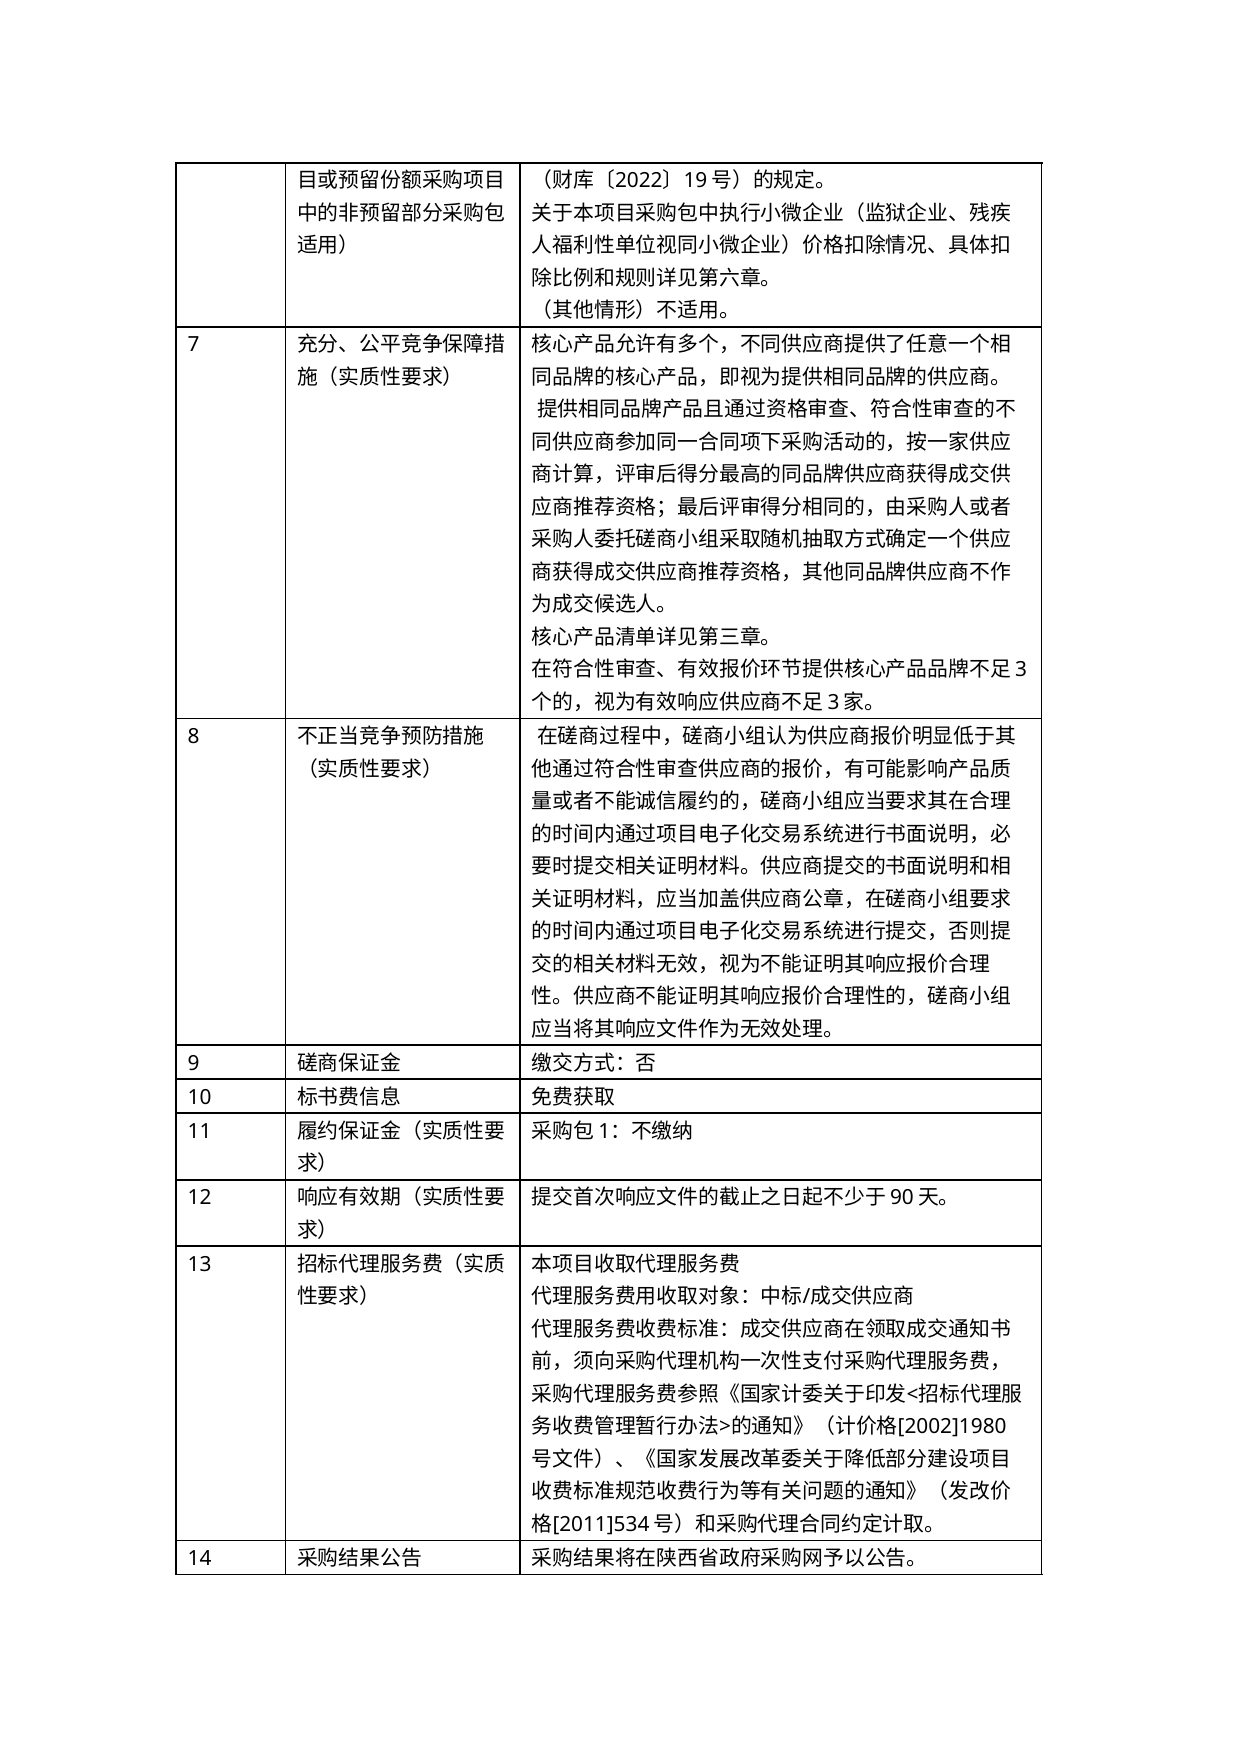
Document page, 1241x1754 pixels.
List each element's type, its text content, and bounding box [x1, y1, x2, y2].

table_cell 履约保证金（实质性要求） [286, 1114, 519, 1179]
table_cell 14 [177, 1541, 285, 1573]
table_cell 采购结果将在陕西省政府采购网予以公告。 [521, 1541, 1041, 1573]
table_cell 缴交方式：否 [521, 1046, 1041, 1078]
table_cell 13 [177, 1247, 285, 1539]
table_cell 提交首次响应文件的截止之日起不少于90天。 [521, 1181, 1041, 1245]
table_cell 招标代理服务费（实质性要求） [286, 1247, 519, 1539]
table_cell 磋商保证金 [286, 1046, 519, 1078]
table_cell 充分、公平竞争保障措施（实质性要求） [286, 328, 519, 718]
table_cell 采购结果公告 [286, 1541, 519, 1573]
table_cell 9 [177, 1046, 285, 1078]
table_cell 响应有效期（实质性要求） [286, 1181, 519, 1245]
table_cell 10 [177, 1080, 285, 1112]
table_cell 6 [177, 164, 285, 326]
table_cell 11 [177, 1114, 285, 1179]
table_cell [286, 164, 519, 326]
table_cell 核心产品允许有多个，不同供应商提供了任意一个相同品牌的核心产品，即视为提供相同品牌的供应商。 提供相同品牌产品且通过资格审查、符合性审查的不同供应商参加同一合同项下采购活动的，按一家供应商计算，评审后得分最高的同品牌供应商获得成交供应商推荐资格；最后评审得分相同的，由采购人或者采购人委托磋商小组采取随机抽取方式确定一个供应商获得成交供应商推荐资格，其他同品牌供应商不作为成交候选人。 核心产品清单详见第三章。 在符合性审查、有效报价环节提供核心产品品牌不足3个的，视为有效响应供应商不足3家。 [521, 328, 1041, 718]
table_cell 免费获取 [521, 1080, 1041, 1112]
table_cell 7 [177, 328, 285, 718]
table_cell 本项目收取代理服务费 代理服务费用收取对象：中标/成交供应商 代理服务费收费标准：成交供应商在领取成交通知书前，须向采购代理机构一次性支付采购代理服务费，采购代理服务费参照《国家计委关于印发<招标代理服务收费管理暂行办法>的通知》（计价格[2002]1980号文件）、《国家发展改革委关于降低部分建设项目收费标准规范收费行为等有关问题的通知》（发改价格[2011]534号）和采购代理合同约定计取。 [521, 1247, 1041, 1539]
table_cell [521, 164, 1041, 326]
table_cell 不正当竞争预防措施（实质性要求） [286, 719, 519, 1044]
table_cell 采购包1：不缴纳 [521, 1114, 1041, 1179]
table_cell 8 [177, 719, 285, 1044]
table_cell 在磋商过程中，磋商小组认为供应商报价明显低于其他通过符合性审查供应商的报价，有可能影响产品质量或者不能诚信履约的，磋商小组应当要求其在合理的时间内通过项目电子化交易系统进行书面说明，必要时提交相关证明材料。供应商提交的书面说明和相关证明材料，应当加盖供应商公章，在磋商小组要求的时间内通过项目电子化交易系统进行提交，否则提交的相关材料无效，视为不能证明其响应报价合理性。供应商不能证明其响应报价合理性的，磋商小组应当将其响应文件作为无效处理。 [521, 719, 1041, 1044]
table_cell 标书费信息 [286, 1080, 519, 1112]
table_cell 12 [177, 1181, 285, 1245]
